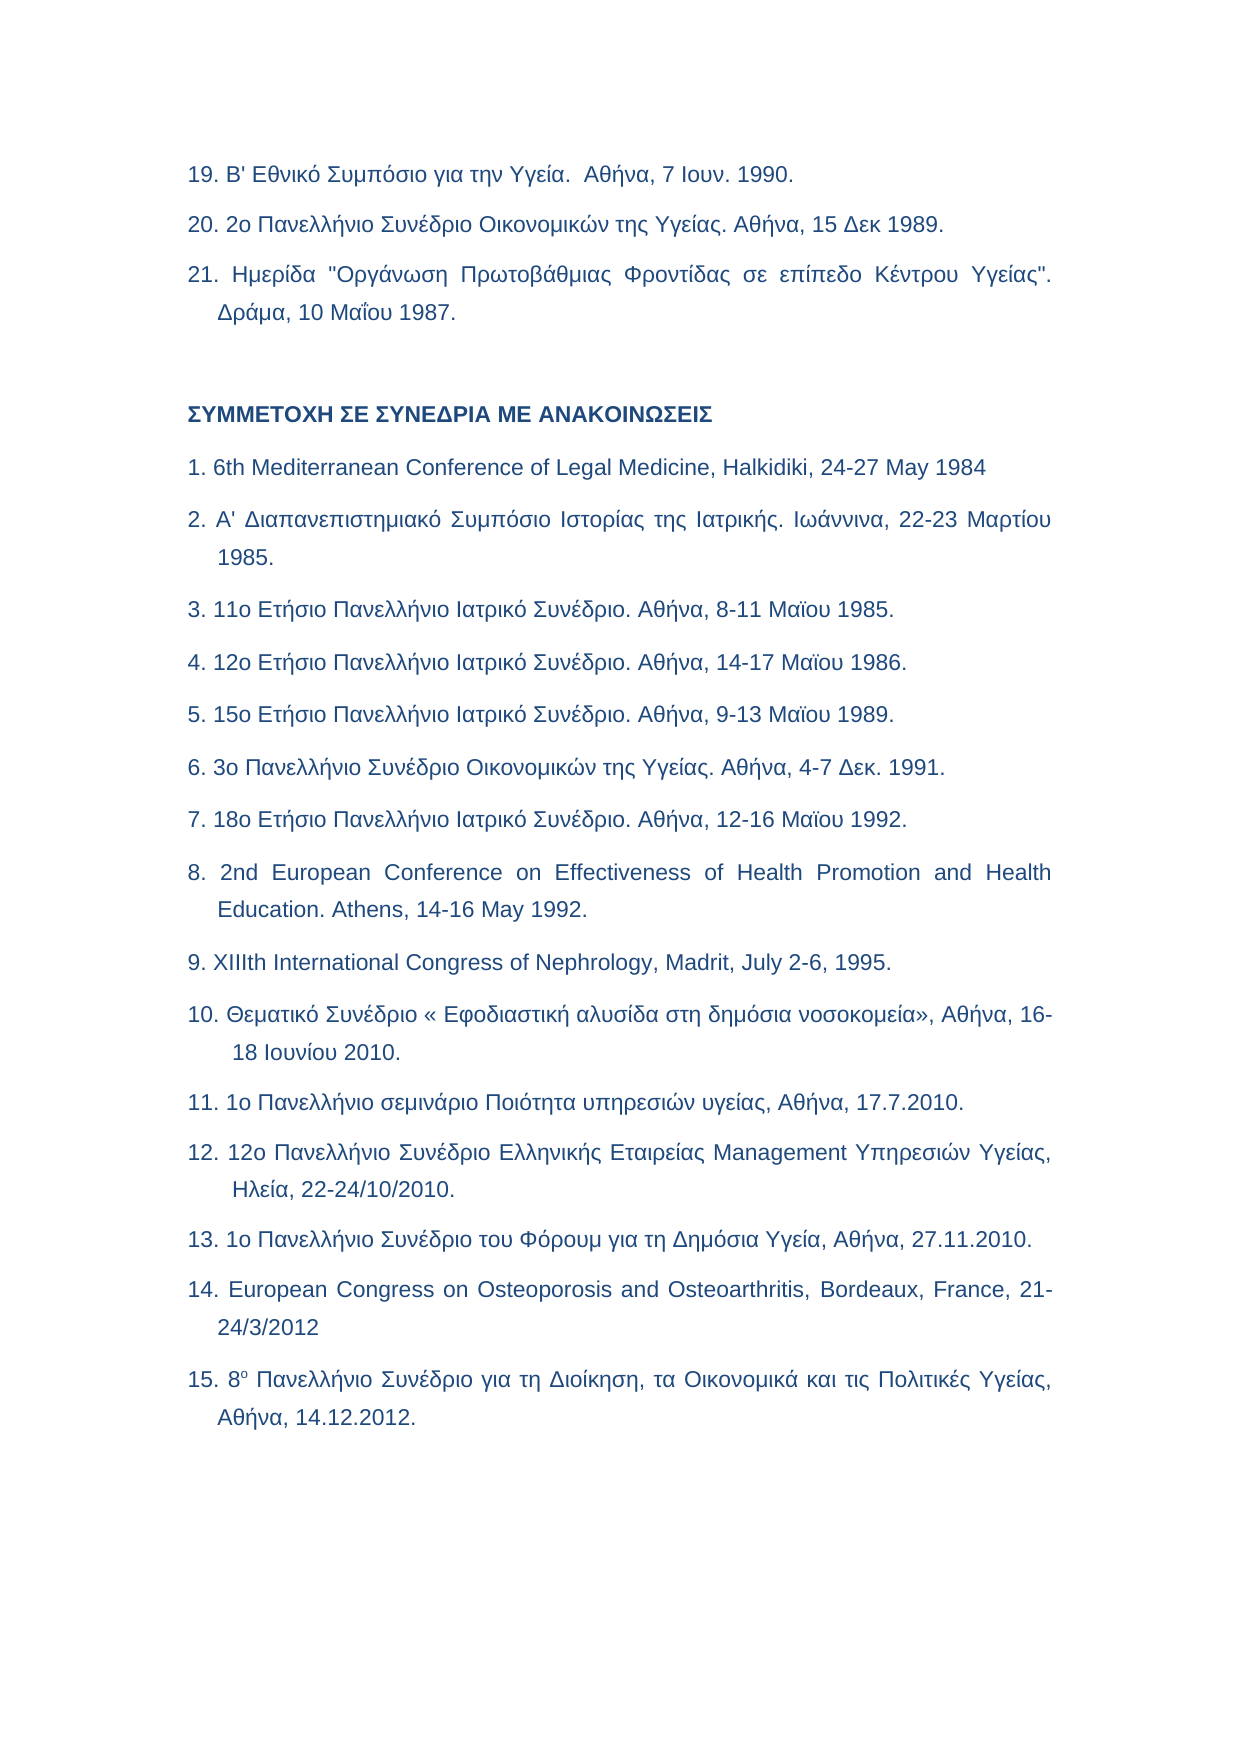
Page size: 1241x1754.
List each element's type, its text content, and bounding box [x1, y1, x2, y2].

text 3. 11ο Ετήσιο Πανελλήνιο Ιατρικό Συνέδριο. Αθήνα, 8-11 Μαϊου 1985. [187, 585, 1053, 622]
text 7. 18ο Ετήσιο Πανελλήνιο Ιατρικό Συνέδριο. Αθήνα, 12-16 Μαϊου 1992. [187, 795, 1053, 832]
text 6. 3ο Πανελλήνιο Συνέδριο Οικονομικών της Υγείας. Αθήνα, 4-7 Δεκ. 1991. [187, 742, 1053, 780]
text 9. XIIIth International Congress of Nephrology, Madrit, July 2-6, 1995. [187, 937, 1053, 975]
text ΣΥΜΜΕΤΟΧΗ ΣΕ ΣΥΝΕΔΡΙΑ ΜΕ ΑΝΑΚΟΙΝΩΣΕΙΣ [187, 390, 1053, 427]
text 13. 1ο Πανελλήνιο Συνέδριο του Φόρουμ για τη Δημόσια Υγεία, Αθήνα, 27.11.2010. [187, 1215, 1053, 1252]
text 4. 12ο Ετήσιο Πανελλήνιο Ιατρικό Συνέδριο. Αθήνα, 14-17 Μαϊου 1986. [187, 637, 1053, 675]
text 2. Α' Διαπανεπιστημιακό Συμπόσιο Ιστορίας της Ιατρικής. Ιωάννινα, 22-23 Μαρτίου 1985. [187, 495, 1053, 570]
text 12. 12ο Πανελλήνιο Συνέδριο Ελληνικής Εταιρείας Management Υπηρεσιών Υγείας, Ηλεία, 22-24/10/2010. [187, 1127, 1053, 1202]
text 21. Ημερίδα "Οργάνωση Πρωτοβάθμιας Φροντίδας σε επίπεδο Κέντρου Υγείας". Δράμα, 10 Μαΐου 1987. [187, 250, 1053, 325]
text 19. Β' Εθνικό Συμπόσιο για την Υγεία. Αθήνα, 7 Ιουν. 1990. [187, 150, 1053, 187]
text 15. 8ο Πανελλήνιο Συνέδριο για τη Διοίκηση, τα Οικονομικά και τις Πολιτικές Υγείας, Αθήνα, 14.12.2012. [187, 1355, 1053, 1430]
text 14. European Congress on Osteoporosis and Osteoarthritis, Bordeaux, France, 21-24/3/2012 [187, 1265, 1053, 1340]
text 10. Θεματικό Συνέδριο « Εφοδιαστική αλυσίδα στη δημόσια νοσοκομεία», Αθήνα, 16-18 Ιουνίου 2010. [187, 990, 1053, 1065]
text 8. 2nd European Conference on Effectiveness of Health Promotion and Health Education. Athens, 14-16 May 1992. [187, 847, 1053, 922]
text 20. 2ο Πανελλήνιο Συνέδριο Οικονομικών της Υγείας. Αθήνα, 15 Δεκ 1989. [187, 200, 1053, 237]
text 5. 15ο Ετήσιο Πανελλήνιο Ιατρικό Συνέδριο. Αθήνα, 9-13 Μαϊου 1989. [187, 690, 1053, 727]
text 1. 6th Mediterranean Conference of Legal Medicine, Halkidiki, 24-27 May 1984 [187, 442, 1076, 480]
text 11. 1ο Πανελλήνιο σεμινάριο Ποιότητα υπηρεσιών υγείας, Αθήνα, 17.7.2010. [187, 1077, 1053, 1115]
